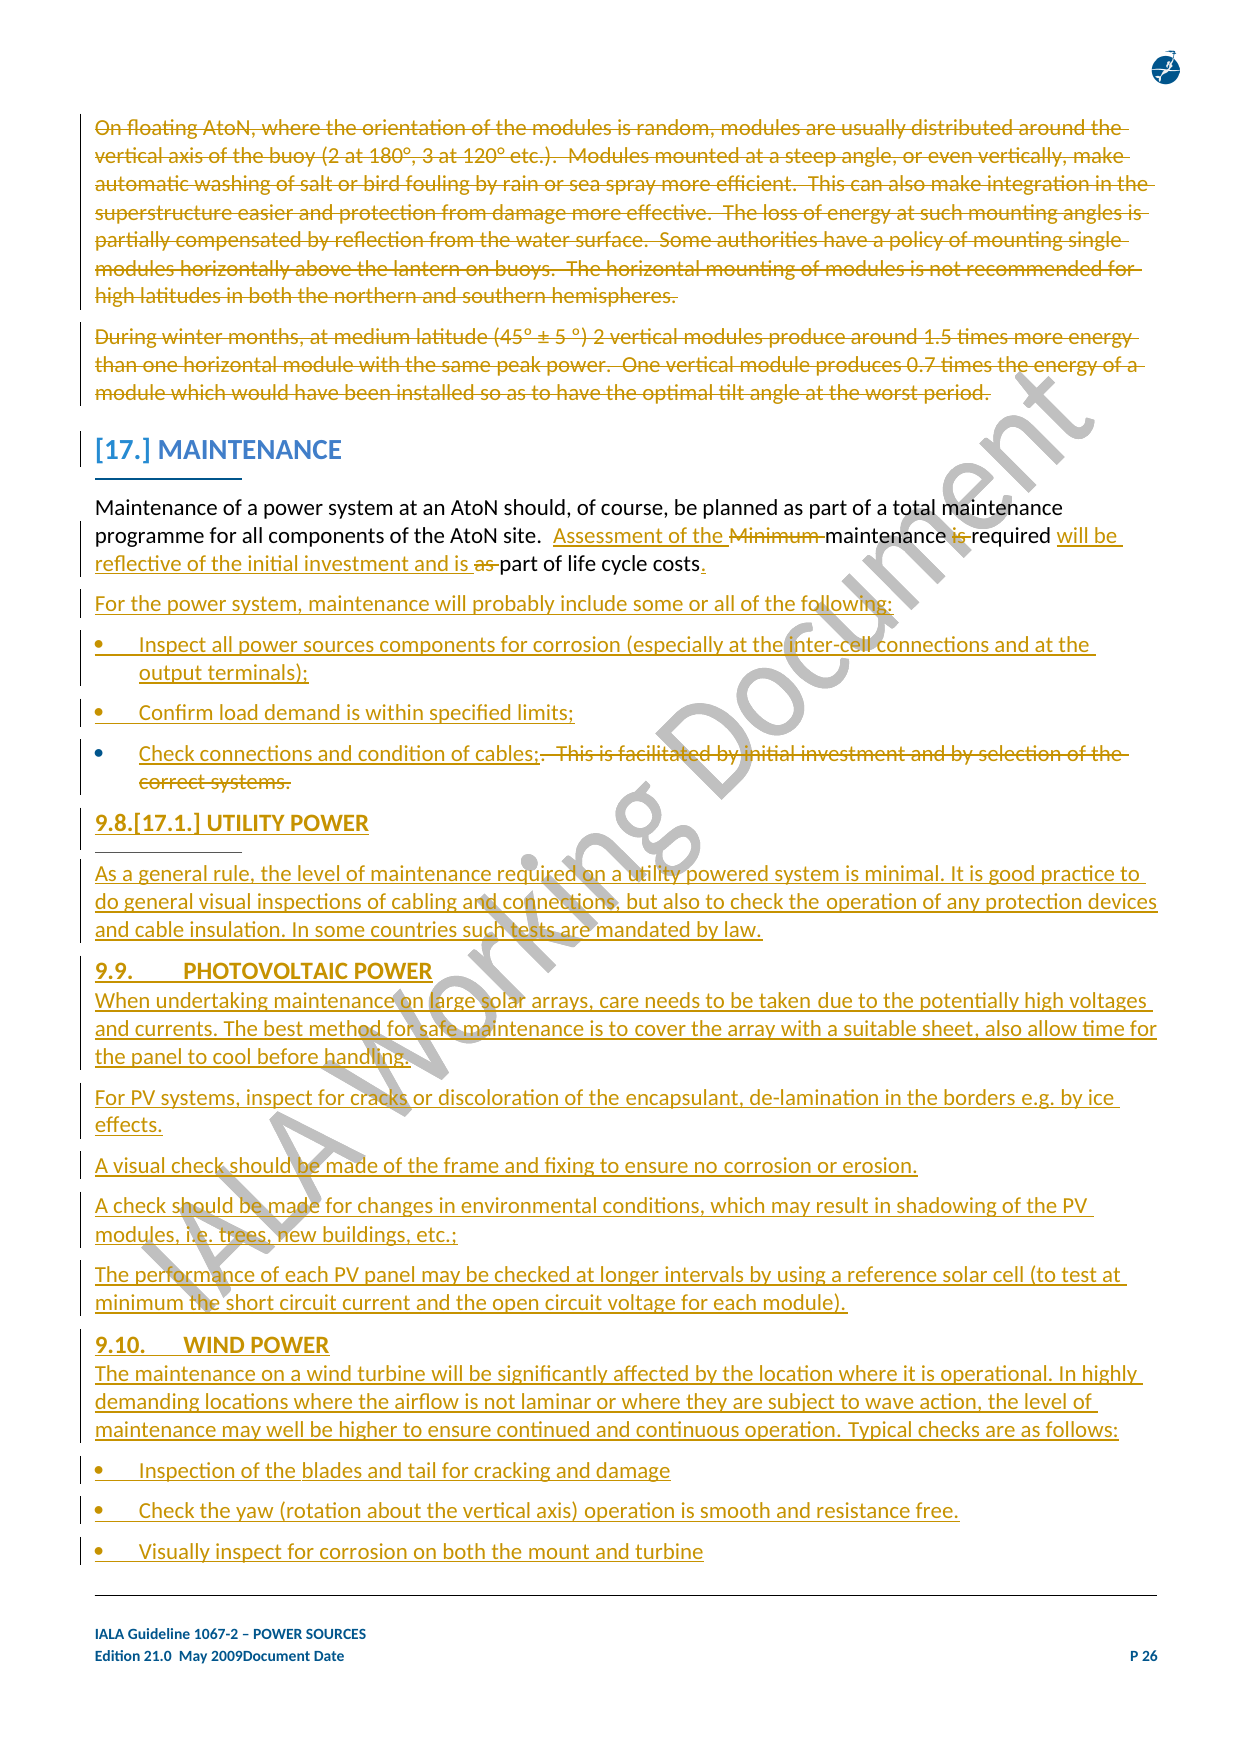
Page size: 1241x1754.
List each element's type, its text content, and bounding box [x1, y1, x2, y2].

picture [1120, 0, 1239, 119]
subtitle MAINTENANCE [94, 431, 1157, 467]
text Maintenance of a power system at an AtoN should, of course, be planned as part of a total maintenance programme for all components of the AtoN site. maintenance required part of life cycle costs [94, 493, 1157, 577]
